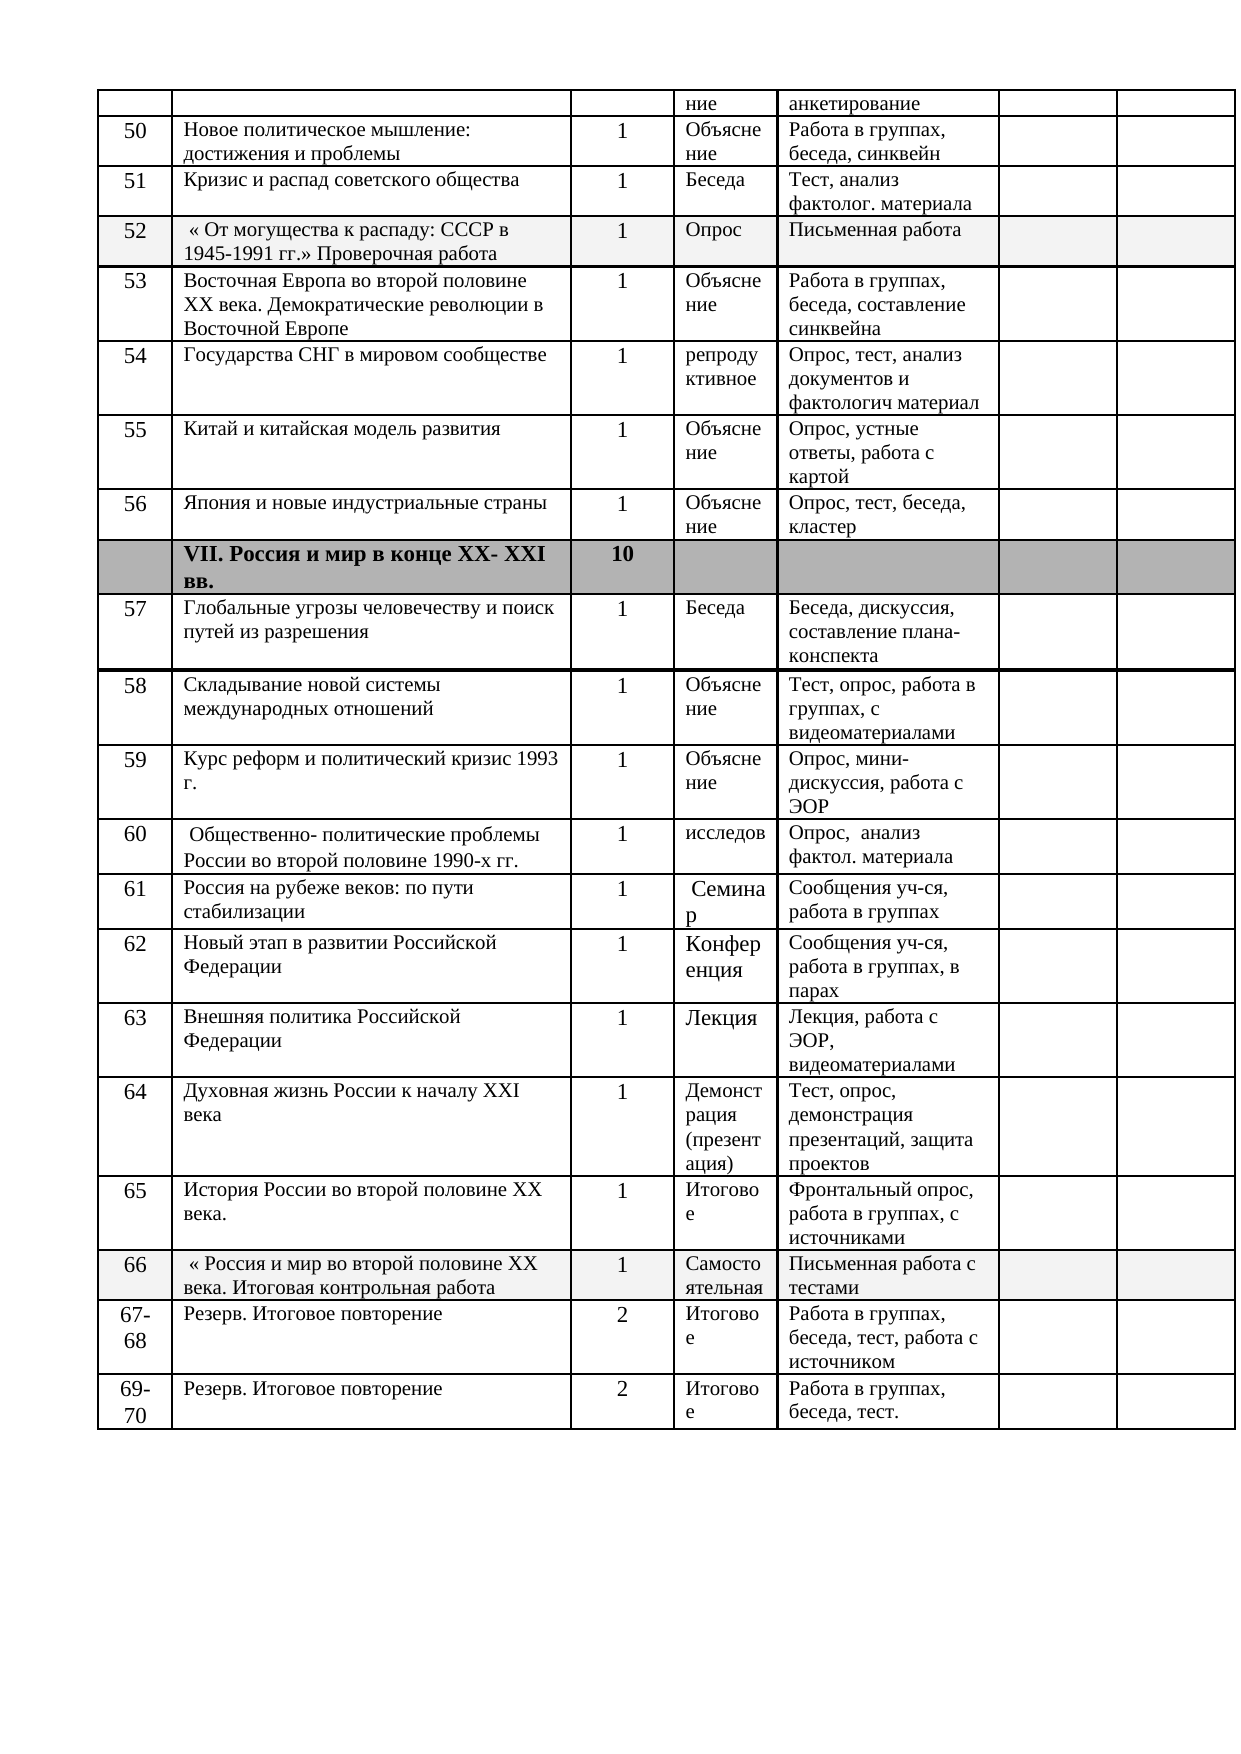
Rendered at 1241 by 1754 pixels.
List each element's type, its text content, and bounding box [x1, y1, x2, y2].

table_cell Лекция, работа с ЭОР, видеоматериалами [779, 1004, 998, 1076]
table_cell Беседа [675, 595, 776, 667]
table_cell [1000, 1251, 1116, 1299]
table_cell 1 [572, 342, 673, 414]
table_cell 57 [99, 595, 171, 667]
table_cell Беседа [675, 167, 776, 215]
table_cell Сообщения уч-ся, работа в группах, в парах [779, 930, 998, 1002]
table_cell Глобальные угрозы человечеству и поиск путей из разрешения [173, 595, 570, 667]
table_cell [1118, 490, 1234, 538]
table_cell [1000, 1177, 1116, 1249]
table_cell [1000, 167, 1116, 215]
table_cell Курс реформ и политический кризис 1993 г. [173, 746, 570, 818]
table_cell [1118, 1375, 1234, 1428]
table_cell Самостоятельная [675, 1251, 776, 1299]
table_cell 1 [572, 1251, 673, 1299]
table_header Тест, опрос, работа в группах, с видеоматериалами [779, 672, 998, 744]
table_cell « Россия и мир во второй половине XX века. Итоговая контрольная работа [173, 1251, 570, 1299]
table_cell [1000, 595, 1116, 667]
table_cell Опрос, мини- дискуссия, работа с ЭОР [779, 746, 998, 818]
table_cell Опрос, тест, беседа, кластер [779, 490, 998, 538]
table_cell 63 [99, 1004, 171, 1076]
table_cell Конференция [675, 930, 776, 1002]
table_cell [1118, 91, 1234, 115]
table_cell 65 [99, 1177, 171, 1249]
table_cell Итоговое [675, 1375, 776, 1428]
table_cell Россия на рубеже веков: по пути стабилизации [173, 875, 570, 928]
table_cell 60 [99, 820, 171, 873]
table_cell Итоговое [675, 1301, 776, 1373]
table_cell [1000, 820, 1116, 873]
table_cell [675, 541, 776, 593]
table_header [1118, 672, 1234, 744]
table_cell Восточная Европа во второй половине XX века. Демократические революции в Восточной Европе [173, 268, 570, 340]
table_cell Письменная работа с тестами [779, 1251, 998, 1299]
table_cell [1118, 875, 1234, 928]
table_cell [1118, 416, 1234, 488]
table_cell Тест, анализ фактолог. материала [779, 167, 998, 215]
table_cell 1 [572, 595, 673, 667]
table_cell 61 [99, 875, 171, 928]
table_header Объяснение [675, 672, 776, 744]
table_cell Опрос, устные ответы, работа с картой [779, 416, 998, 488]
table_cell 59 [99, 746, 171, 818]
table_cell Резерв. Итоговое повторение [173, 1301, 570, 1373]
table_cell 49 [99, 91, 171, 115]
table_cell 55 [99, 416, 171, 488]
table_cell 1 [572, 167, 673, 215]
table_cell 53 [99, 268, 171, 340]
table_header 1 [572, 672, 673, 744]
table_cell 2 [572, 1301, 673, 1373]
table_cell 1 [572, 217, 673, 265]
table_cell Объяснение [675, 746, 776, 818]
table_cell 1 [572, 117, 673, 165]
table_cell Работа в группах, беседа, синквейн [779, 117, 998, 165]
table_cell Лекция [675, 1004, 776, 1076]
table_cell Объяснение [675, 91, 776, 115]
table_cell [1000, 117, 1116, 165]
table_cell Кризис и распад советского общества [173, 167, 570, 215]
table_cell Беседа, дискуссия, составление плана-конспекта [779, 595, 998, 667]
table_cell [1118, 1078, 1234, 1174]
table_cell Общественно- политические проблемы России во второй половине 1990-х гг. [173, 820, 570, 873]
table_cell Семинар [675, 875, 776, 928]
table_cell Япония и новые индустриальные страны [173, 490, 570, 538]
table_cell [99, 541, 171, 593]
table_cell Объяснение [675, 416, 776, 488]
table_cell [1000, 541, 1116, 593]
table_cell Демонстрация (презентация) [675, 1078, 776, 1174]
table_cell Резерв. Итоговое повторение [173, 1375, 570, 1428]
table_cell [1118, 820, 1234, 873]
table_cell Письменная работа [779, 217, 998, 265]
table_cell Духовная жизнь России к началу XXI века [173, 1078, 570, 1174]
table_cell [1118, 167, 1234, 215]
table_cell [1000, 746, 1116, 818]
table_cell 2 [572, 1375, 673, 1428]
table_cell 51 [99, 167, 171, 215]
table_cell Опрос [675, 217, 776, 265]
table_cell VII. Россия и мир в конце XX- XXI вв. [173, 541, 570, 593]
table_cell 54 [99, 342, 171, 414]
table_cell исследов [675, 820, 776, 873]
table_cell репродуктивное [675, 342, 776, 414]
table_cell [779, 541, 998, 593]
table_cell 1 [572, 930, 673, 1002]
table_cell [1000, 217, 1116, 265]
table_cell Работа в группах, беседа, тест, работа с источником [779, 1301, 998, 1373]
table_header [1000, 672, 1116, 744]
table_cell 67-68 [99, 1301, 171, 1373]
table_cell [1000, 1004, 1116, 1076]
table_cell 62 [99, 930, 171, 1002]
table_cell Опрос, тест, анализ документов и фактологич материал [779, 342, 998, 414]
table_cell 1 [572, 91, 673, 115]
table_cell [1118, 746, 1234, 818]
table_cell [1000, 490, 1116, 538]
table_cell 50 [99, 117, 171, 165]
table_cell 1 [572, 1177, 673, 1249]
table_cell 56 [99, 490, 171, 538]
table_cell Объяснение [675, 490, 776, 538]
table_cell Работа в группах, беседа, составление синквейна [779, 268, 998, 340]
table_header Складывание новой системы международных отношений [173, 672, 570, 744]
table_cell 1 [572, 746, 673, 818]
table_header 58 [99, 672, 171, 744]
table_cell 66 [99, 1251, 171, 1299]
table_cell 69-70 [99, 1375, 171, 1428]
table_cell Объяснение [675, 268, 776, 340]
table_cell Работа в группах, беседа, тест. [779, 1375, 998, 1428]
table_cell [1000, 342, 1116, 414]
table_cell [1118, 342, 1234, 414]
table_cell 1 [572, 820, 673, 873]
table_cell [1000, 930, 1116, 1002]
table_cell [1118, 595, 1234, 667]
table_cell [779, 91, 998, 115]
table_cell [1118, 1251, 1234, 1299]
table_cell Внешняя политика Российской Федерации [173, 1004, 570, 1076]
table_cell [1000, 1078, 1116, 1174]
table_cell [1118, 541, 1234, 593]
table_cell [1000, 1301, 1116, 1373]
table_cell 1 [572, 490, 673, 538]
table_cell [1118, 117, 1234, 165]
table_cell [1118, 1177, 1234, 1249]
table_cell [1118, 268, 1234, 340]
table_cell 52 [99, 217, 171, 265]
table_cell [1000, 1375, 1116, 1428]
table_cell Объяснение [675, 117, 776, 165]
table_cell Фронтальный опрос, работа в группах, с источниками [779, 1177, 998, 1249]
table_cell 64 [99, 1078, 171, 1174]
table_cell [1000, 91, 1116, 115]
table_cell 1 [572, 875, 673, 928]
table_cell Итоговое [675, 1177, 776, 1249]
table_cell [1000, 268, 1116, 340]
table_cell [173, 91, 570, 115]
table_cell « От могущества к распаду: СССР в 1945-1991 гг.» Проверочная работа [173, 217, 570, 265]
table_cell История России во второй половине XX века. [173, 1177, 570, 1249]
table_cell Новое политическое мышление: достижения и проблемы [173, 117, 570, 165]
table_cell 1 [572, 1078, 673, 1174]
table_cell 1 [572, 416, 673, 488]
table_cell 1 [572, 1004, 673, 1076]
table_cell Новый этап в развитии Российской Федерации [173, 930, 570, 1002]
table_cell [1118, 1301, 1234, 1373]
table_cell [1118, 217, 1234, 265]
table_cell Государства СНГ в мировом сообществе [173, 342, 570, 414]
table_cell Тест, опрос, демонстрация презентаций, защита проектов [779, 1078, 998, 1174]
table_cell Опрос, анализ фактол. материала [779, 820, 998, 873]
table_cell [1118, 930, 1234, 1002]
table_cell [1118, 1004, 1234, 1076]
table_cell [1000, 875, 1116, 928]
table_cell Сообщения уч-ся, работа в группах [779, 875, 998, 928]
table_cell Китай и китайская модель развития [173, 416, 570, 488]
table_cell [1000, 416, 1116, 488]
table_cell 10 [572, 541, 673, 593]
table_cell 1 [572, 268, 673, 340]
